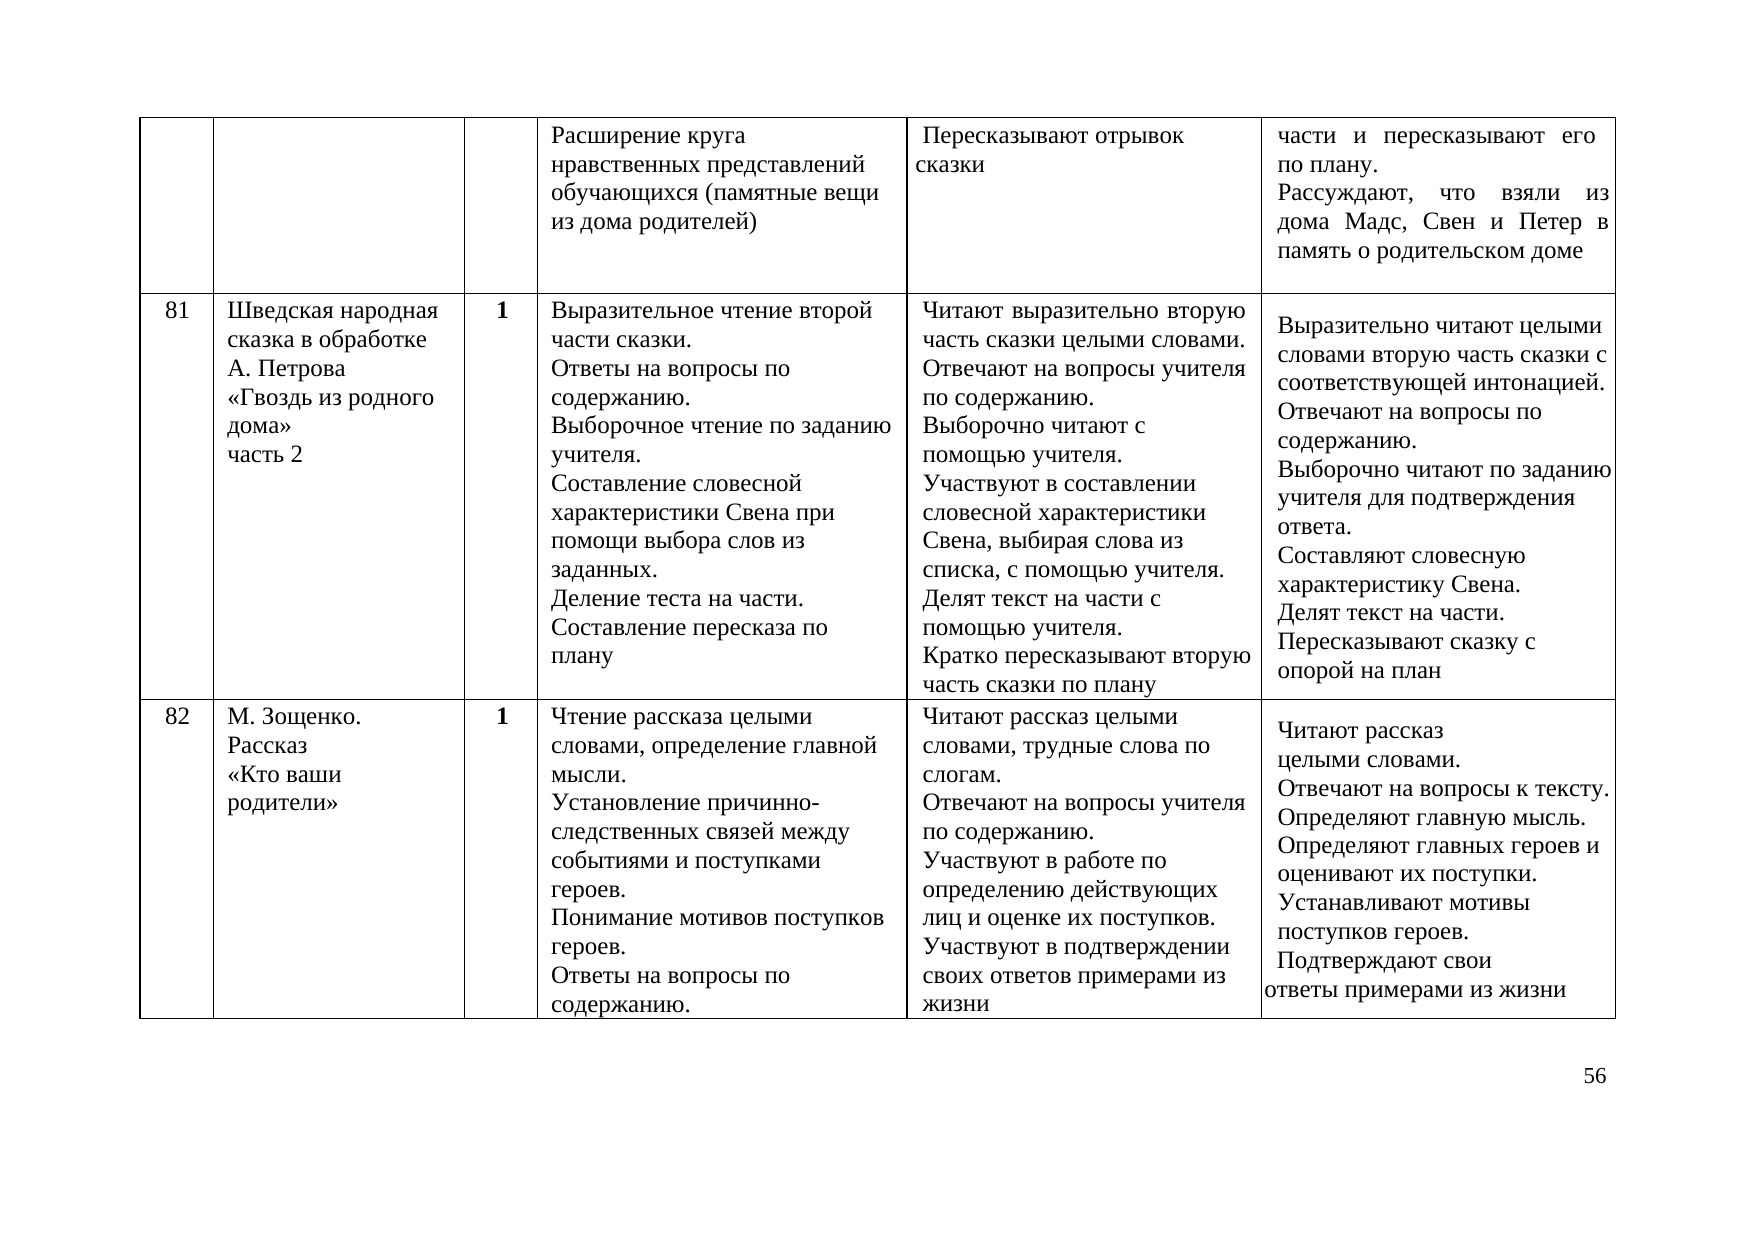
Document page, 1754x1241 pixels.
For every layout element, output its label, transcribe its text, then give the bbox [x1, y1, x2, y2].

table_header Расширение круга нравственных представлений обучающихся (памятные вещи из дома родителей) [538, 118, 906, 293]
table_header [465, 118, 537, 293]
table_cell 1 [465, 700, 537, 1018]
table_cell 82 [141, 700, 213, 1018]
table_cell М. Зощенко. Рассказ «Кто ваши родители» [214, 700, 464, 1018]
table_cell Чтение рассказа целыми словами, определение главной мысли. Установление причинно- следственных связей между событиями и поступками героев. Понимание мотивов поступков героев. Ответы на вопросы по содержанию. [538, 700, 906, 1018]
table_cell Читают выразительно вторую часть сказки целыми словами. Отвечают на вопросы учителя по содержанию. Выборочно читают с помощью учителя. Участвуют в составлении словесной характеристики Свена, выбирая слова из списка, с помощью учителя. Делят текст на части с помощью учителя. Кратко пересказывают вторую часть сказки по плану [908, 294, 1261, 699]
table_cell Выразительно читают целыми словами вторую часть сказки с соответствующей интонацией. Отвечают на вопросы по содержанию. Выборочно читают по заданию учителя для подтверждения ответа. Составляют словесную характеристику Свена. Делят текст на части. Пересказывают сказку с опорой на план [1262, 294, 1615, 699]
table_header части и пересказывают его по плану. Рассуждают, что взяли из дома Мадс, Свен и Петер в память о родительском доме [1262, 118, 1615, 293]
table_header [141, 118, 213, 293]
table_cell 81 [141, 294, 213, 699]
table_cell Читают рассказ целыми словами. Отвечают на вопросы к тексту. Определяют главную мысль. Определяют главных героев и оценивают их поступки. Устанавливают мотивы поступков героев. Подтверждают свои ответы примерами из жизни [1262, 700, 1615, 1018]
table_cell Шведская народная сказка в обработке А. Петрова «Гвоздь из родного дома» часть 2 [214, 294, 464, 699]
table_cell Выразительное чтение второй части сказки. Ответы на вопросы по содержанию. Выборочное чтение по заданию учителя. Составление словесной характеристики Свена при помощи выбора слов из заданных. Деление теста на части. Составление пересказа по плану [538, 294, 906, 699]
table_header [214, 118, 464, 293]
table_cell 1 [465, 294, 537, 699]
table_header Пересказывают отрывок сказки [908, 118, 1261, 293]
table_cell Читают рассказ целыми словами, трудные слова по слогам. Отвечают на вопросы учителя по содержанию. Участвуют в работе по определению действующих лиц и оценке их поступков. Участвуют в подтверждении своих ответов примерами из жизни [908, 700, 1261, 1018]
